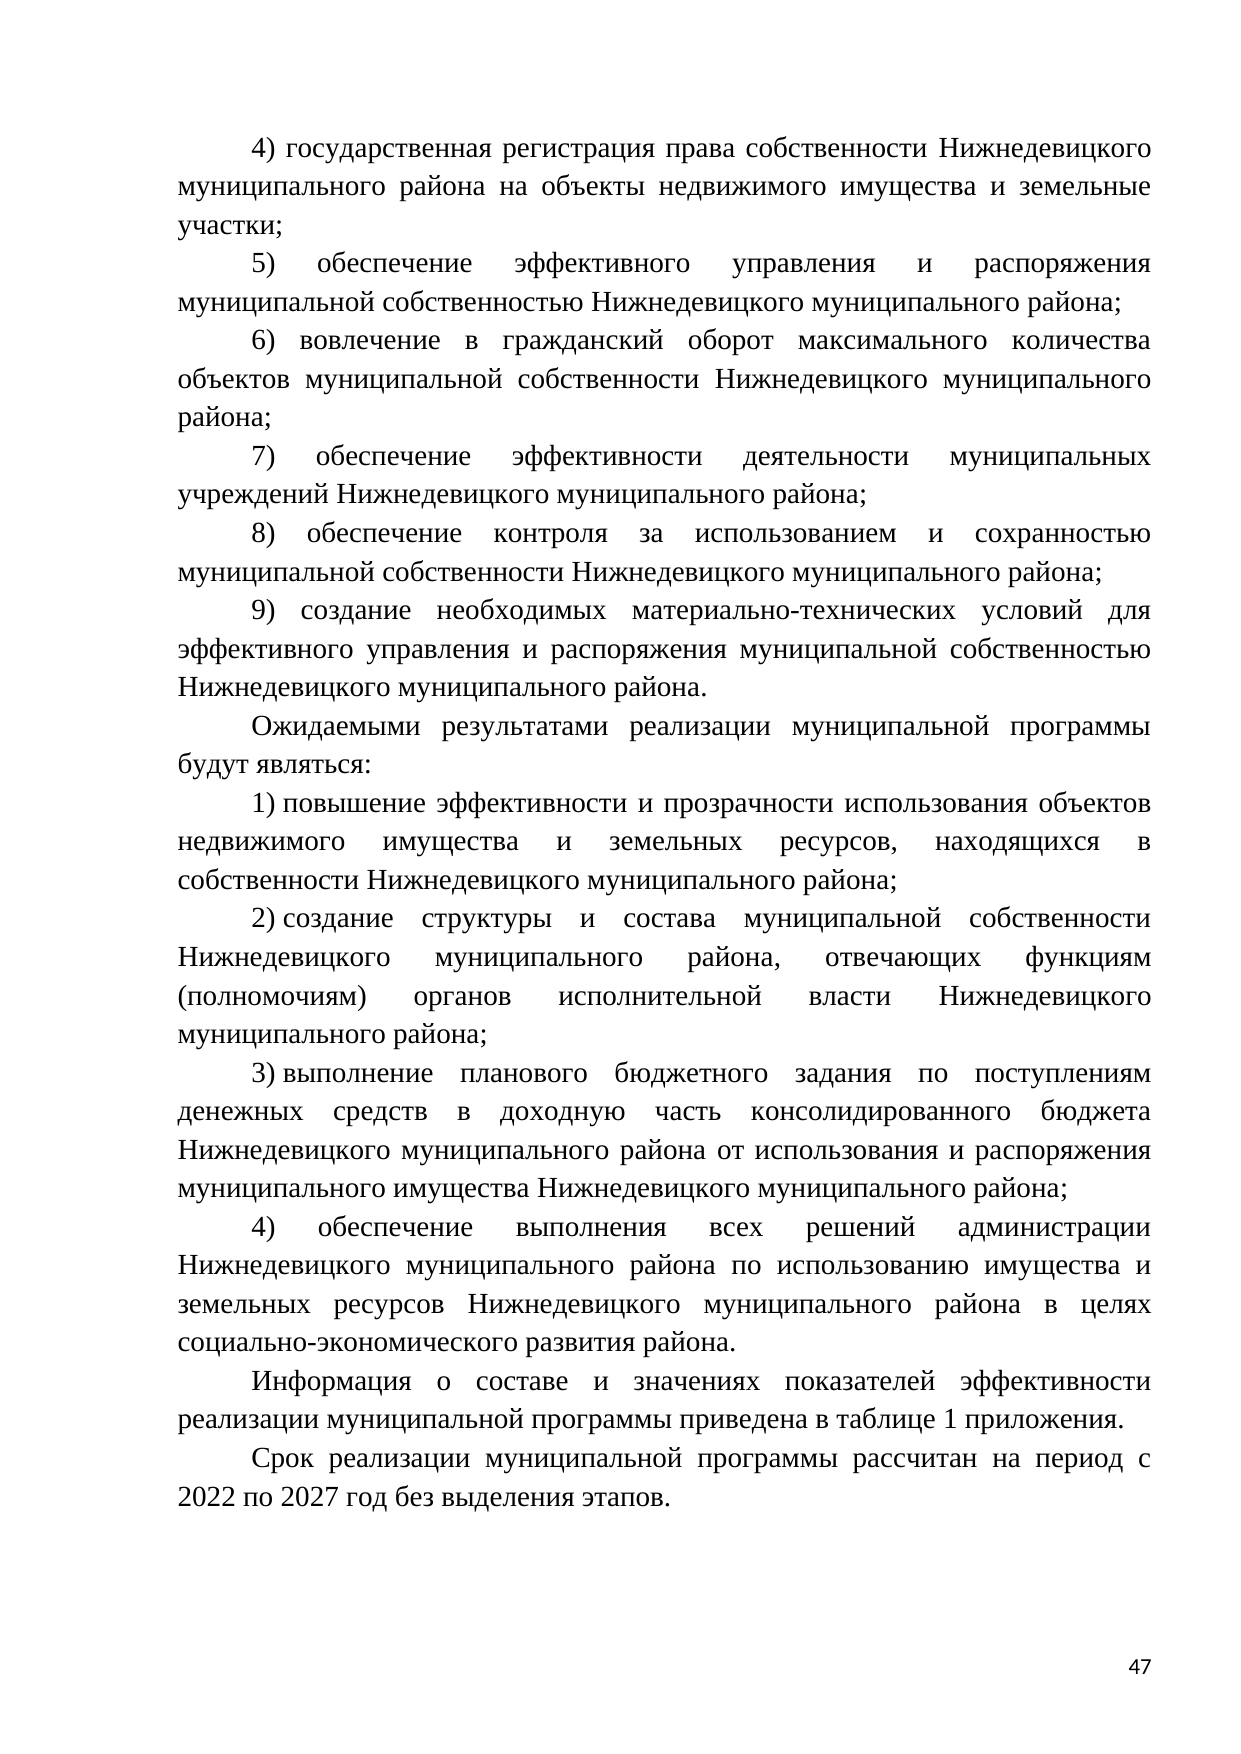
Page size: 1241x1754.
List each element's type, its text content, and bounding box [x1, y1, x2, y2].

text 8) обеспечение контроля за использованием и сохранностью муниципальной собственности Нижнедевицкого муниципального района; [177, 515, 1152, 587]
text 1) повышение эффективности и прозрачности использования объектов недвижимого имущества и земельных ресурсов, находящихся в собственности Нижнедевицкого муниципального района; [177, 785, 1152, 896]
text Ожидаемыми результатами реализации муниципальной программы будут являться: [177, 708, 1152, 780]
text Срок реализации муниципальной программы рассчитан на период с 2022 по 2027 год без выделения этапов. [177, 1440, 1152, 1512]
text 7) обеспечение эффективности деятельности муниципальных учреждений Нижнедевицкого муниципального района; [177, 438, 1152, 510]
text 4) обеспечение выполнения всех решений администрации Нижнедевицкого муниципального района по использованию имущества и земельных ресурсов Нижнедевицкого муниципального района в целях социально-экономического развития района. [177, 1209, 1152, 1358]
text 2) создание структуры и состава муниципальной собственности Нижнедевицкого муниципального района, отвечающих функциям (полномочиям) органов исполнительной власти Нижнедевицкого муниципального района; [177, 901, 1152, 1050]
text 6) вовлечение в гражданский оборот максимального количества объектов муниципальной собственности Нижнедевицкого муниципального района; [177, 322, 1152, 433]
text 3) выполнение планового бюджетного задания по поступлениям денежных средств в доходную часть консолидированного бюджета Нижнедевицкого муниципального района от использования и распоряжения муниципального имущества Нижнедевицкого муниципального района; [177, 1055, 1152, 1204]
text 5) обеспечение эффективного управления и распоряжения муниципальной собственностью Нижнедевицкого муниципального района; [177, 245, 1152, 317]
text Информация о составе и значениях показателей эффективности реализации муниципальной программы приведена в таблице 1 приложения. [177, 1363, 1152, 1435]
text 4) государственная регистрация права собственности Нижнедевицкого муниципального района на объекты недвижимого имущества и земельные участки; [177, 130, 1152, 240]
text 9) создание необходимых материально-технических условий для эффективного управления и распоряжения муниципальной собственностью Нижнедевицкого муниципального района. [177, 592, 1152, 703]
